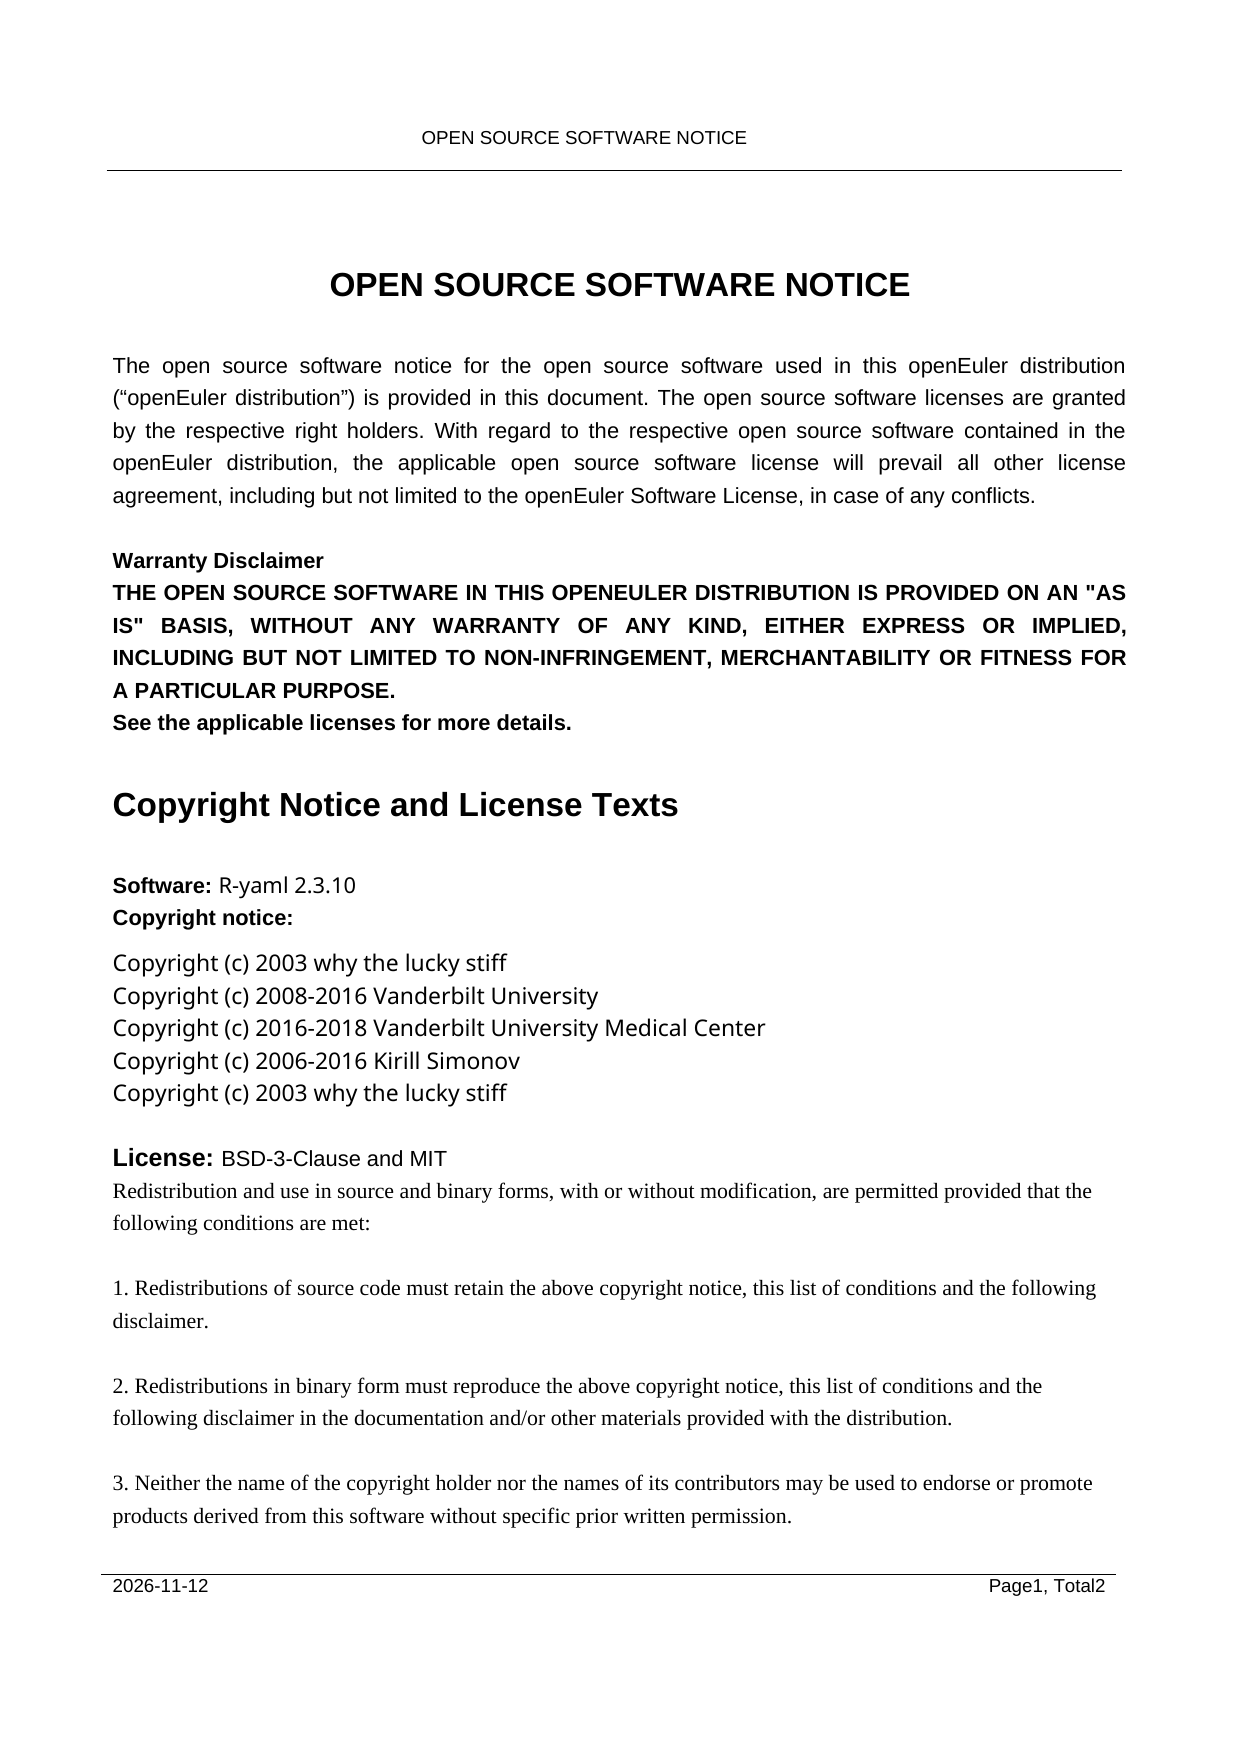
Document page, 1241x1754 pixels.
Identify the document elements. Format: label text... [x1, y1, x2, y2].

text Copyright notice: [112, 901, 1128, 934]
text License: BSD-3-Clause and MIT [112, 1142, 1128, 1174]
text The open source software notice for the open source software used in this openEuler distribution (“openEuler distribution”) is provided in this document. The open source software licenses are granted by the respective right holders. With regard to the respective open source software contained in the openEuler distribution, the applicable open source software license will prevail all other license agreement, including but not limited to the openEuler Software License, in case of any conflicts. [112, 349, 1128, 511]
text Warranty Disclaimer [112, 544, 1128, 576]
text THE OPEN SOURCE SOFTWARE IN THIS OPENEULER DISTRIBUTION IS PROVIDED ON AN "AS IS" BASIS, WITHOUT ANY WARRANTY OF ANY KIND, EITHER EXPRESS OR IMPLIED, INCLUDING BUT NOT LIMITED TO NON-INFRINGEMENT, MERCHANTABILITY OR FITNESS FOR A PARTICULAR PURPOSE. See the applicable licenses for more details. [112, 576, 1128, 739]
title Software: R-yaml 2.3.10 [112, 869, 1128, 901]
text OPEN SOURCE SOFTWARE NOTICE [112, 251, 1128, 316]
text Copyright Notice and License Texts [112, 771, 1128, 836]
text Copyright (c) 2003 why the lucky stiff Copyright (c) 2008-2016 Vanderbilt University Copyright (c) 2016-2018 Vanderbilt University Medical Center Copyright (c) 2006-2016 Kirill Simonov Copyright (c) 2003 why the lucky stiff [112, 947, 1128, 1142]
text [112, 1174, 1128, 1532]
